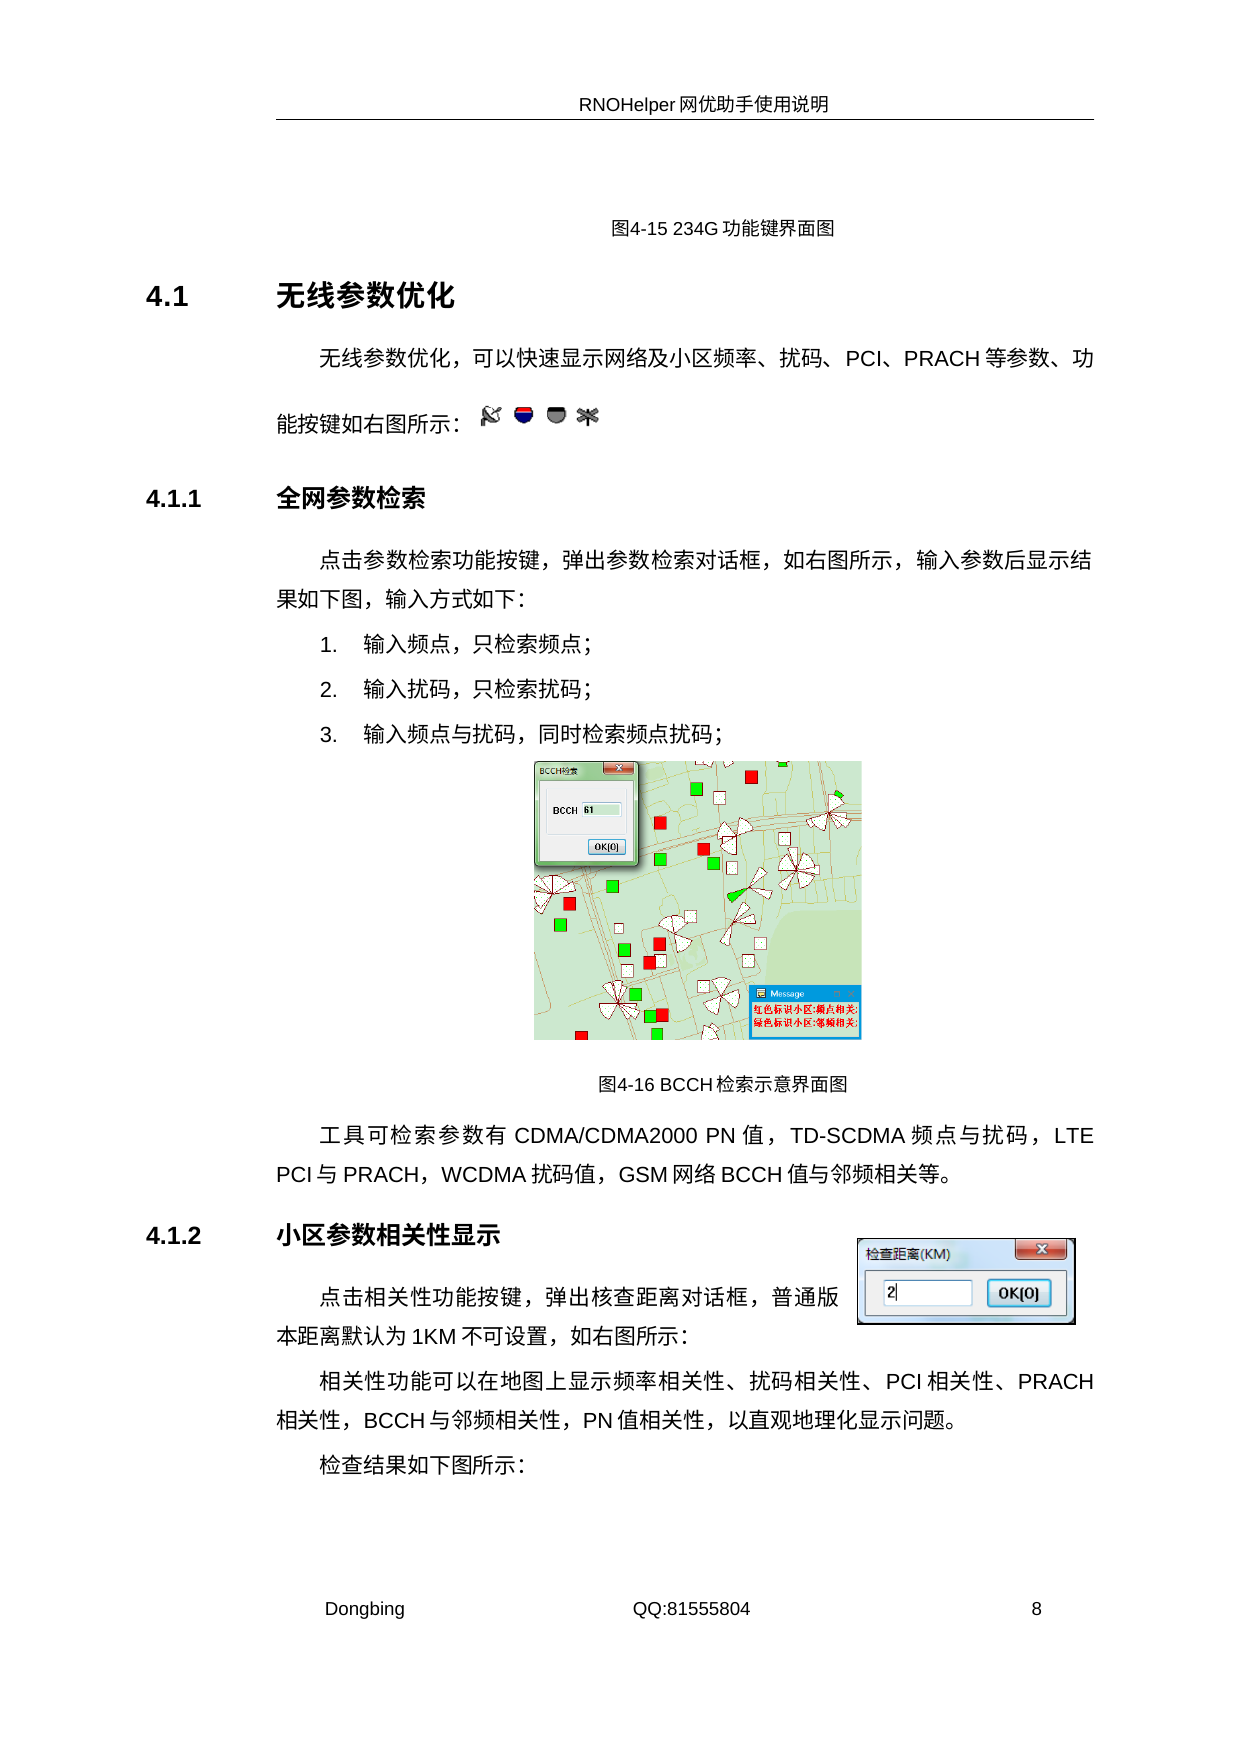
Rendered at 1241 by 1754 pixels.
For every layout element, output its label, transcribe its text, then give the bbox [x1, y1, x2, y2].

list 输入频点与扰码，同时检索频点扰码； [319, 716, 1094, 749]
list 输入扰码，只检索扰码； [319, 671, 1094, 704]
picture [534, 761, 862, 1040]
subtitle 无线参数优化 [146, 261, 1094, 326]
subtitle 全网参数检索 [146, 464, 1094, 529]
picture [753, 1003, 858, 1036]
list 输入频点，只检索频点； [319, 626, 1094, 659]
text 点击参数检索功能按键，弹出参数检索对话框，如右图所示，输入参数后显示结果如下图，输入方式如下： [276, 542, 1094, 614]
text 相关性功能可以在地图上显示频率相关性、扰码相关性、PCI相关性、PRACH相关性，BCCH与邻频相关性，PN值相关性，以直观地理化显示问题。 [276, 1364, 1094, 1435]
text 点击相关性功能按键，弹出核查距离对话框，普通版本距离默认为1KM不可设置，如右图所示： [276, 1280, 1094, 1351]
text 工具可检索参数有CDMA/CDMA2000 PN值，TD-SCDMA频点与扰码，LTE PCI与PRACH，WCDMA扰码值，GSM网络BCCH值与邻频相关等。 [276, 1117, 1094, 1189]
text 检查结果如下图所示： [276, 1448, 1094, 1480]
picture [858, 1239, 1074, 1323]
subtitle 小区参数相关性显示 [146, 1201, 1094, 1266]
text 无线参数优化，可以快速显示网络及小区频率、扰码、PCI、PRACH等参数、功能按键如右图所示： [276, 341, 1094, 451]
picture [472, 398, 606, 433]
picture [757, 989, 765, 997]
